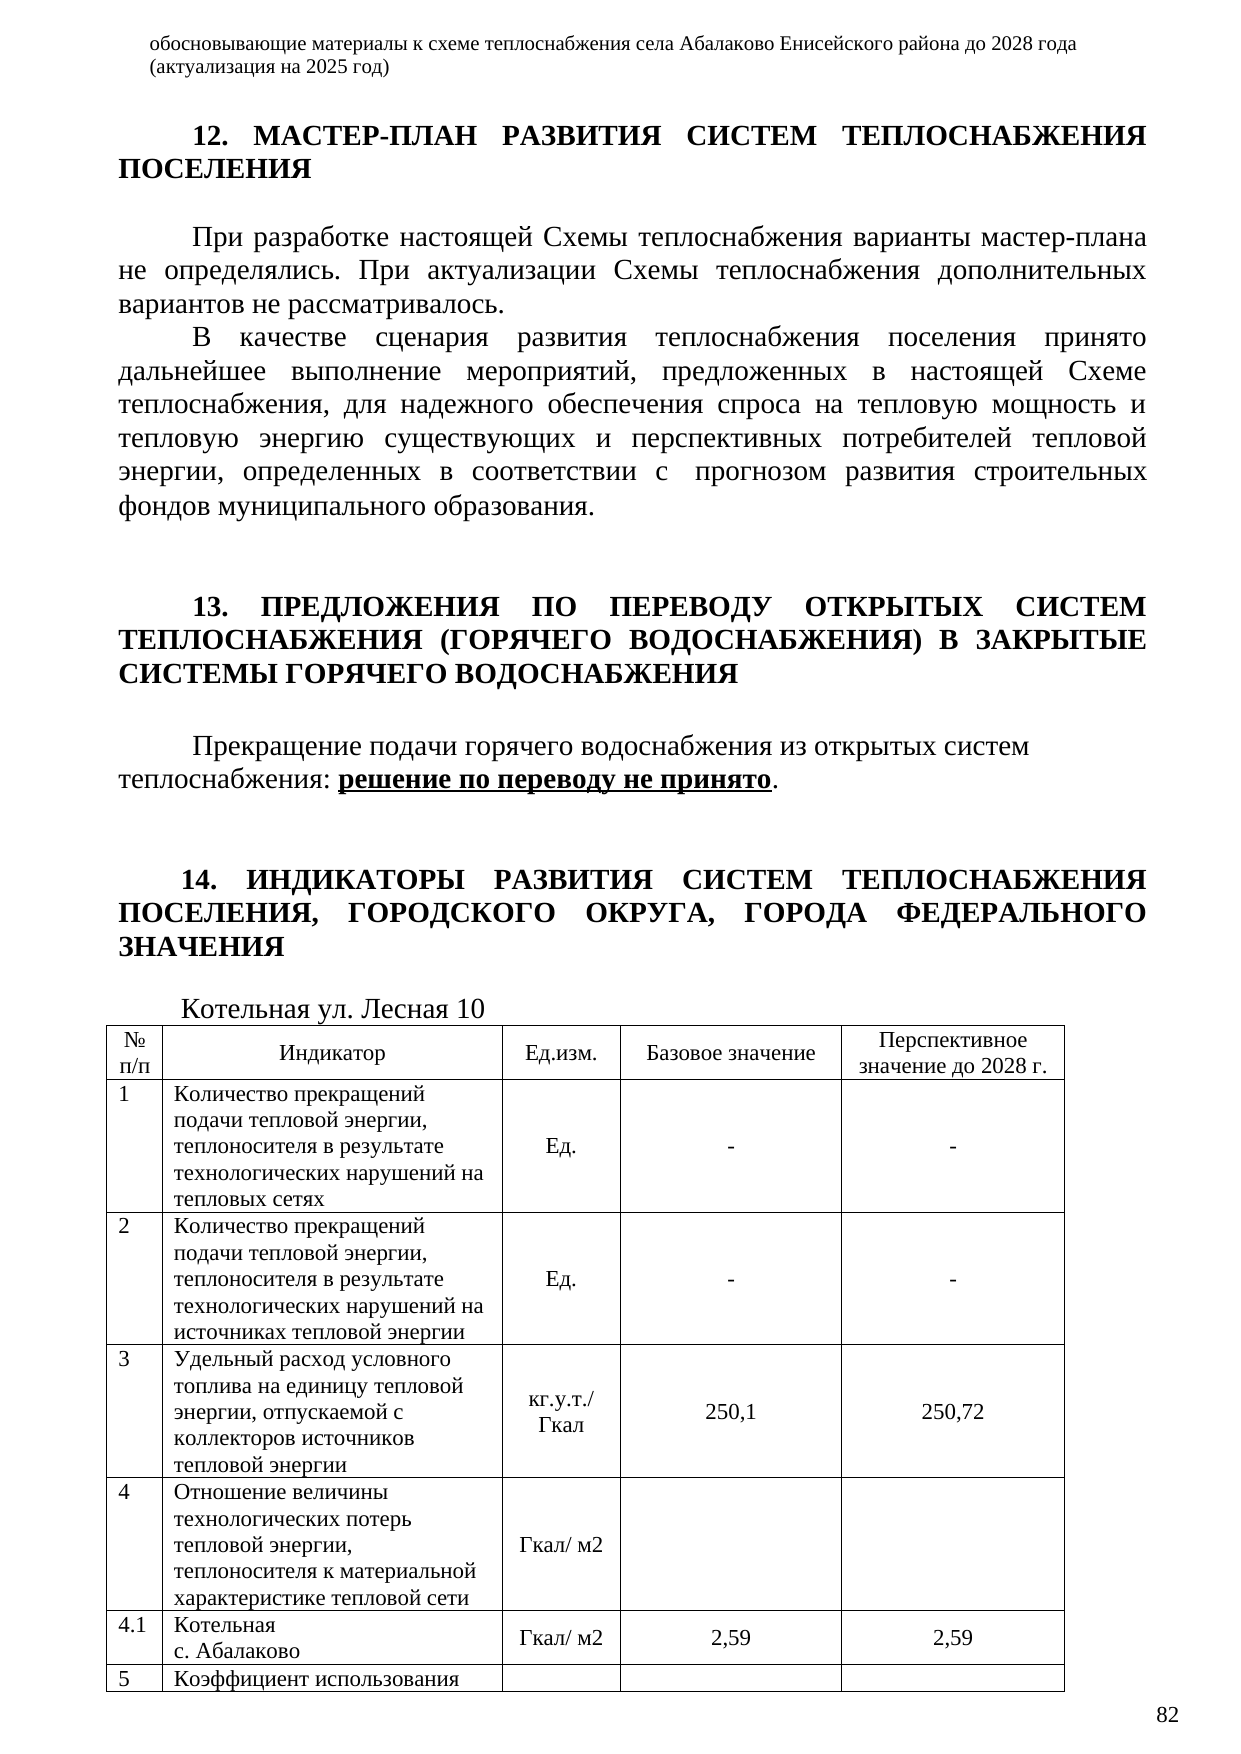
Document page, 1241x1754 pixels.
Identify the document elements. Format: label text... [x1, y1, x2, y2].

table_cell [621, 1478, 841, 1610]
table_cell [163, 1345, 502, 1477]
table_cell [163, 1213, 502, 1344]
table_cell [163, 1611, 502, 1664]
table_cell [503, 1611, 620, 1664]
text При разработке настоящей Схемы теплоснабжения варианты мастер-плана не определялись. При актуализации Схемы теплоснабжения дополнительных вариантов не рассматривалось. [118, 219, 1147, 319]
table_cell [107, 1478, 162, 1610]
text Котельная ул. Лесная 10 [118, 991, 1147, 1025]
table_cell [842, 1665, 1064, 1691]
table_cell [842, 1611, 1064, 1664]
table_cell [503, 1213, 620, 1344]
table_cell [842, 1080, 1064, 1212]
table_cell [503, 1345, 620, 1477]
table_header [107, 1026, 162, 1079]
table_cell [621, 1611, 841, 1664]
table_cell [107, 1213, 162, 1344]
text В качестве сценария развития теплоснабжения поселения принято дальнейшее выполнение мероприятий, предложенных в настоящей Схеме теплоснабжения, для надежного обеспечения спроса на тепловую мощность и тепловую энергию существующих и перспективных потребителей тепловой энергии, определенных в соответствии с прогнозом развития строительных фондов муниципального образования. [118, 319, 1147, 522]
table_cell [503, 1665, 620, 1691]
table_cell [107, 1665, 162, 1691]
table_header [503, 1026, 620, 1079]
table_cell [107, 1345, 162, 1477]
text Прекращение подачи горячего водоснабжения из открытых систем теплоснабжения: решение по переводу не принято. [118, 728, 1147, 795]
text 14. Индикаторы развития систем теплоснабжения поселения, городского округа, города федерального значения [118, 862, 1147, 963]
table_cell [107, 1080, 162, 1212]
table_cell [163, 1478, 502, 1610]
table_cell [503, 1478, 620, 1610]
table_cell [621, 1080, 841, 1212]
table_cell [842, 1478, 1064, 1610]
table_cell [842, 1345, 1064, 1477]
text 13. Предложения по переводу открытых систем теплоснабжения (горячего водоснабжения) в закрытые системы горячего водоснабжения [118, 589, 1147, 689]
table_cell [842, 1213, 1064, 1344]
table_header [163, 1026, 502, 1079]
text 12. Мастер-план развития систем теплоснабжения поселения [118, 118, 1147, 185]
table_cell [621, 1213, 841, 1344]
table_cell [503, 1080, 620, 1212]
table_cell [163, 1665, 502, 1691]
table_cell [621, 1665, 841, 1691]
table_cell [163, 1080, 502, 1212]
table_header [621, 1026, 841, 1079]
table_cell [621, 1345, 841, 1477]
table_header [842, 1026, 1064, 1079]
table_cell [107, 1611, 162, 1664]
